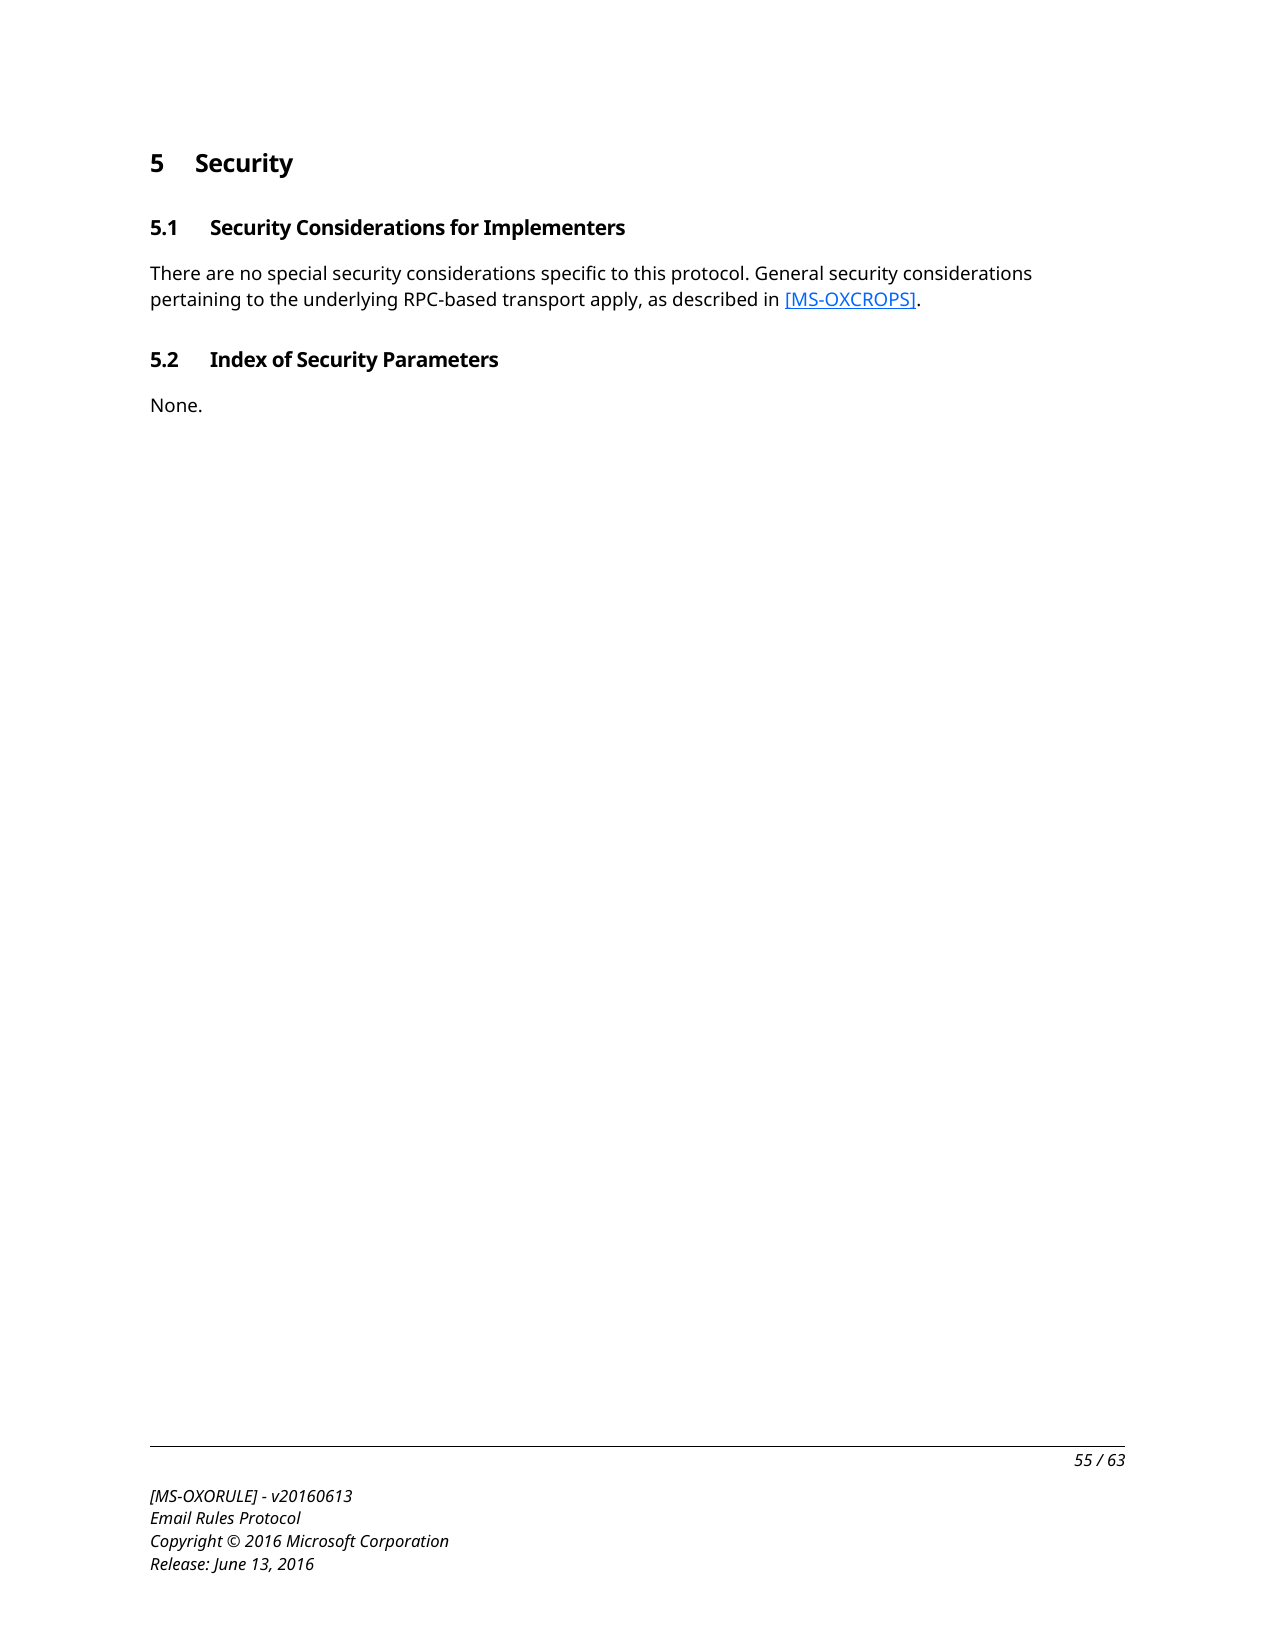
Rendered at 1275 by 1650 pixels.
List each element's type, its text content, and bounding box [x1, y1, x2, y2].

subtitle Security [150, 146, 1125, 180]
subtitle Security Considerations for Implementers [150, 213, 1125, 242]
text None. [150, 392, 1125, 417]
subtitle Index of Security Parameters [150, 345, 1125, 373]
text There are no special security considerations specific to this protocol. General security considerations pertaining to the underlying RPC-based transport apply, as described in [MS-OXCROPS]. [150, 260, 1125, 311]
